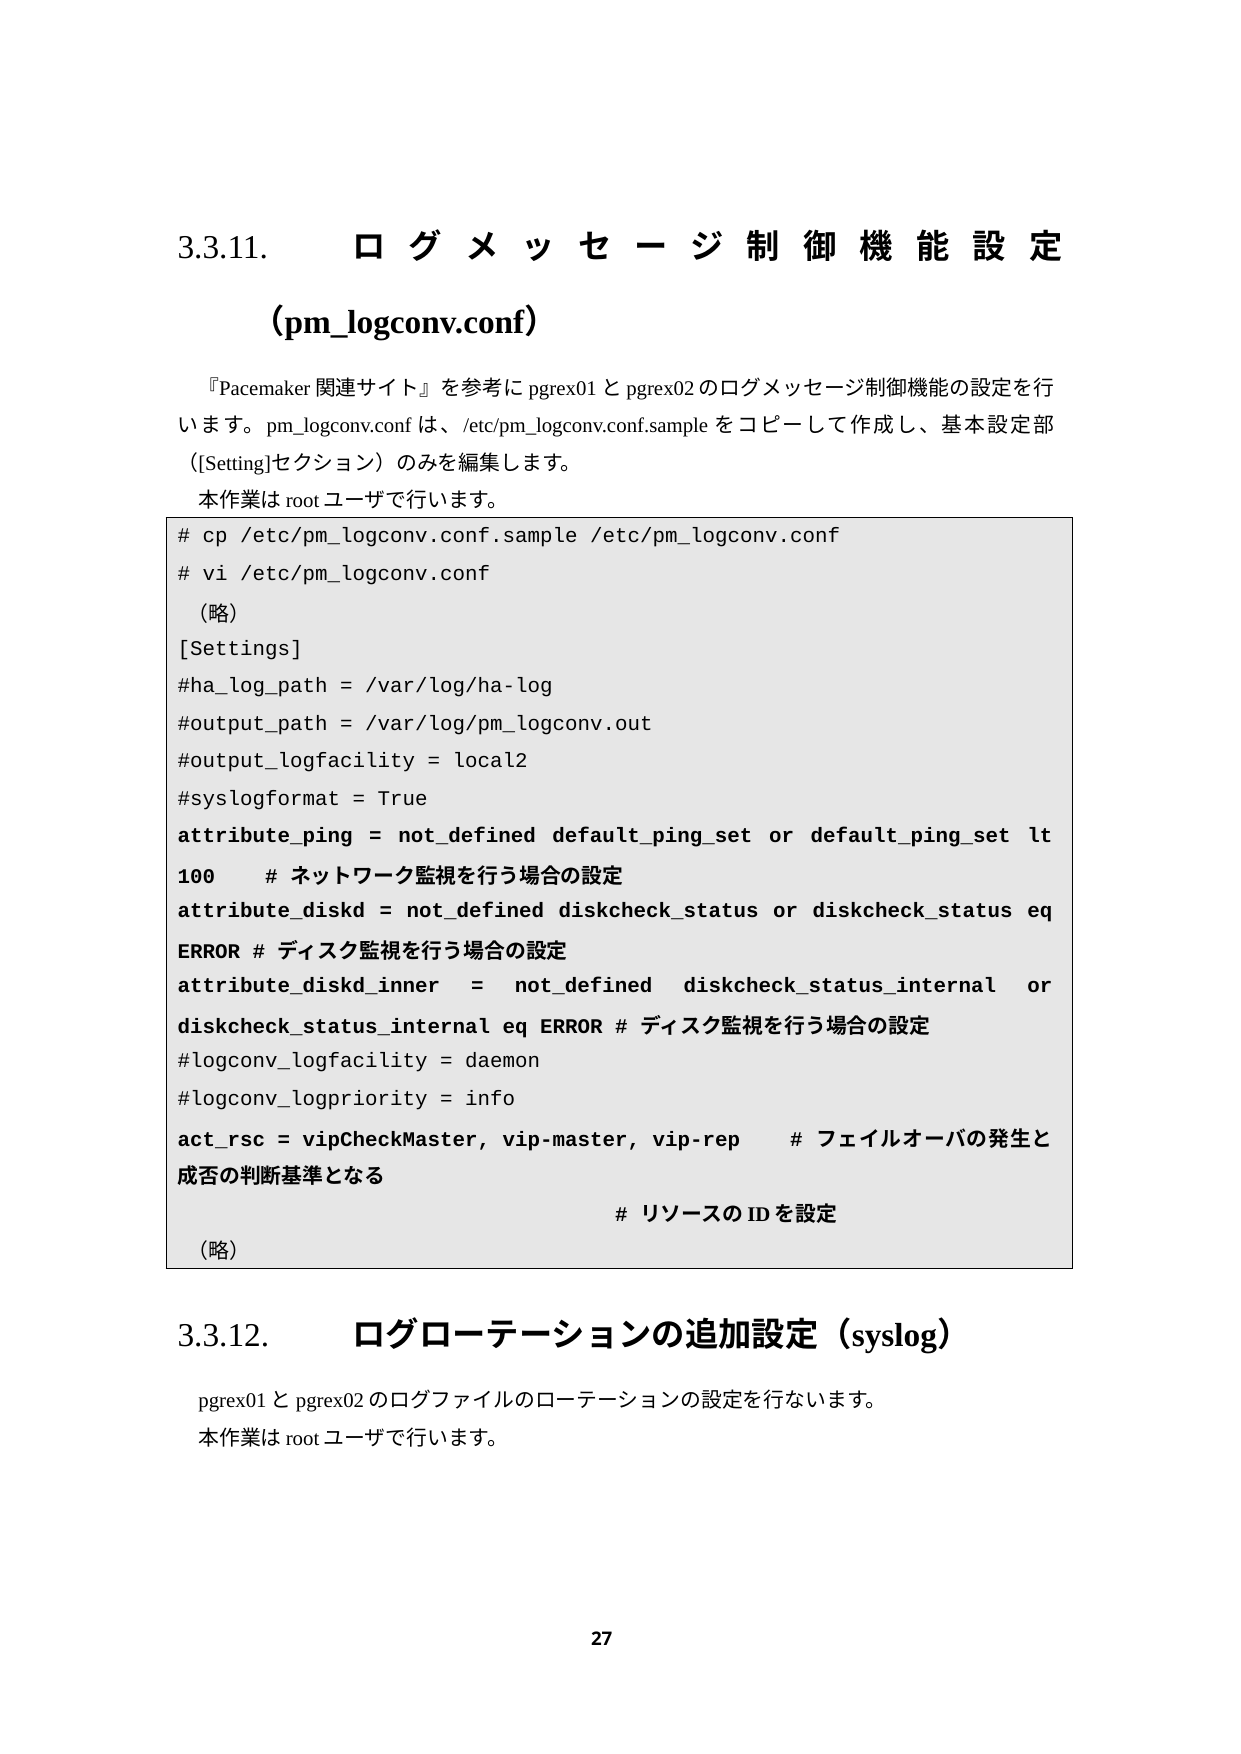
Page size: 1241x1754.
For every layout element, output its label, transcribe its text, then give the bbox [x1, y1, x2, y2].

table_header # cp /etc/pm_logconv.conf.sample /etc/pm_logconv.conf # vi /etc/pm_logconv.conf （略） [Settings] #ha_log_path = /var/log/ha-log #output_path = /var/log/pm_logconv.out #output_logfacility = local2 #syslogformat = True attribute_ping = not_defined default_ping_set or default_ping_set lt 100 # ネットワーク監視を行う場合の設定 attribute_diskd = not_defined diskcheck_status or diskcheck_status eq ERROR # ディスク監視を行う場合の設定 attribute_diskd_inner = not_defined diskcheck_status_internal or diskcheck_status_internal eq ERROR # ディスク監視を行う場合の設定 #logconv_logfacility = daemon #logconv_logpriority = info act_rsc = vipCheckMaster, vip-master, vip-rep # フェイルオーバの発生と成否の判断基準となる # リソースのIDを設定 （略） [167, 518, 1072, 1268]
text 本作業はrootユーザで行います。 [177, 480, 1054, 517]
text 『Pacemaker関連サイト』を参考にpgrex01とpgrex02のログメッセージ制御機能の設定を行います。pm_logconv.confは、/etc/pm_logconv.conf.sampleをコピーして作成し、基本設定部（[Setting]セクション）のみを編集します。 [177, 367, 1054, 480]
subtitle ログローテーションの追加設定（syslog） [177, 1294, 1063, 1369]
text pgrex01とpgrex02のログファイルのローテーションの設定を行ないます。 [177, 1380, 1054, 1417]
text 本作業はrootユーザで行います。 [177, 1417, 1054, 1455]
subtitle ログメッセージ制御機能設定（pm_logconv.conf） [177, 207, 1063, 357]
